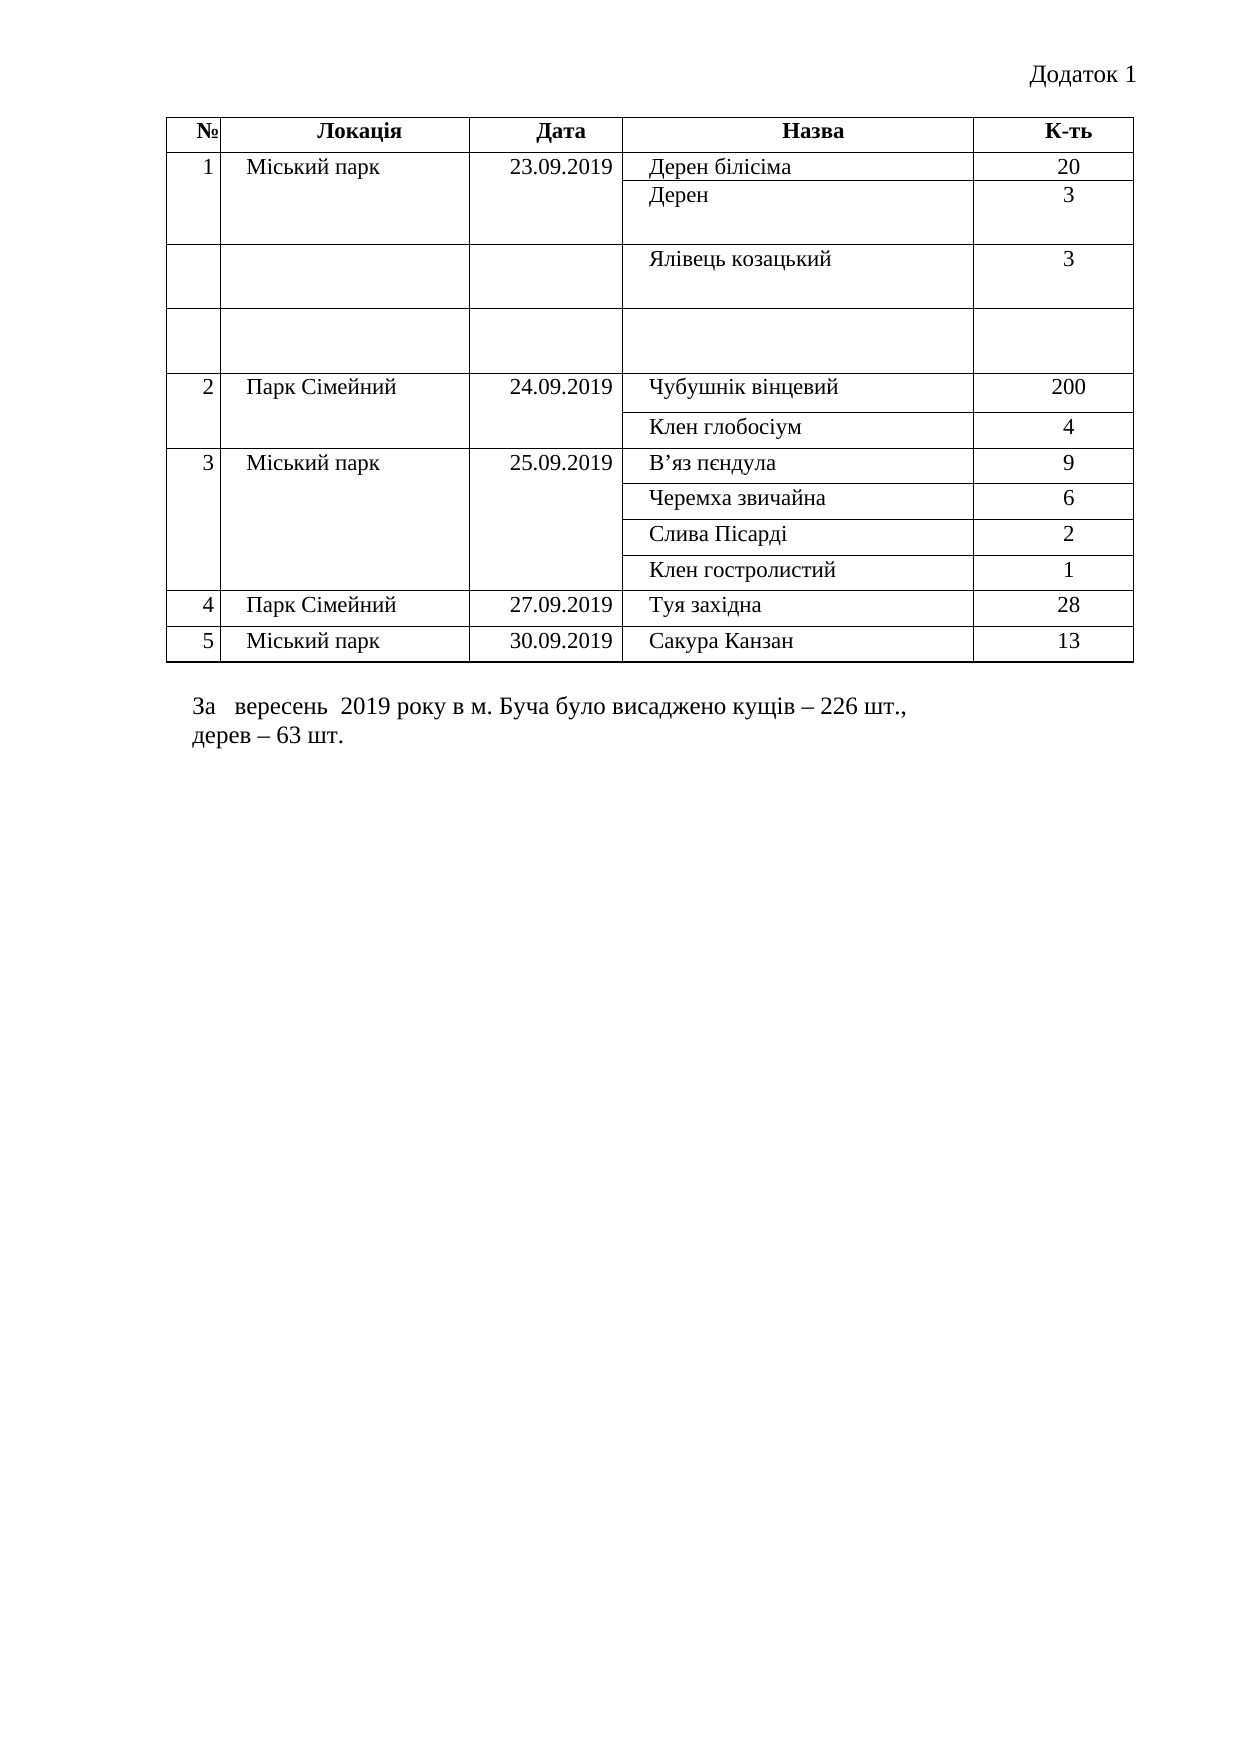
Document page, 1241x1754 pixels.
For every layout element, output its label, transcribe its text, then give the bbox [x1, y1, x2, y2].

table_cell 30.09.2019 [470, 627, 622, 661]
table_cell [623, 309, 973, 372]
table_cell Клен глобосіум [623, 413, 973, 448]
table_cell Ялівець козацький [623, 245, 973, 308]
table_cell Парк Сімейний [221, 374, 469, 448]
table_cell 25.09.2019 [470, 449, 622, 590]
table_cell 28 [974, 591, 1133, 626]
table_header К-ть [974, 118, 1133, 152]
table_cell 4 [974, 413, 1133, 448]
table_cell [974, 309, 1133, 372]
table_cell 27.09.2019 [470, 591, 622, 626]
table_cell Чубушнік вінцевий [623, 374, 973, 412]
table_cell 13 [974, 627, 1133, 661]
table_cell 2 [974, 520, 1133, 554]
table_cell 9 [974, 449, 1133, 483]
table_cell 3 [974, 181, 1133, 244]
table_cell [167, 309, 220, 372]
table_cell 1 [167, 153, 220, 244]
table_cell 20 [974, 153, 1133, 179]
table_cell [470, 309, 622, 372]
table_cell Парк Сімейний [221, 591, 469, 626]
table_cell Міський парк [221, 449, 469, 590]
table_header Назва [623, 118, 973, 152]
table_cell В’яз пєндула [623, 449, 973, 483]
table_cell Слива Пісарді [623, 520, 973, 554]
table_cell 6 [974, 484, 1133, 519]
table_cell 1 [974, 556, 1133, 590]
text Додаток 1 [192, 59, 1137, 88]
table_header Локація [221, 118, 469, 152]
table_cell 23.09.2019 [470, 153, 622, 244]
table_cell Дерен білісіма [623, 153, 973, 179]
table_cell [470, 245, 622, 308]
table_cell 3 [974, 245, 1133, 308]
table_cell 5 [167, 627, 220, 661]
table_cell Туя західна [623, 591, 973, 626]
table_cell Дерен [623, 181, 973, 244]
table_cell 2 [167, 374, 220, 448]
table_cell 200 [974, 374, 1133, 412]
table_header № [167, 118, 220, 152]
table_cell 4 [167, 591, 220, 626]
table_cell Міський парк [221, 153, 469, 244]
text дерев – 63 шт. [192, 720, 1137, 749]
table_cell Міський парк [221, 627, 469, 661]
text За вересень 2019 року в м. Буча було висаджено кущів – 226 шт., [192, 691, 1137, 720]
table_cell 3 [167, 449, 220, 590]
table_header Дата [470, 118, 622, 152]
table_cell [221, 309, 469, 372]
table_cell 24.09.2019 [470, 374, 622, 448]
table_cell Сакура Канзан [623, 627, 973, 661]
table_cell [221, 245, 469, 308]
table_cell Клен гостролистий [623, 556, 973, 590]
table_cell Черемха звичайна [623, 484, 973, 519]
table_cell [167, 245, 220, 308]
